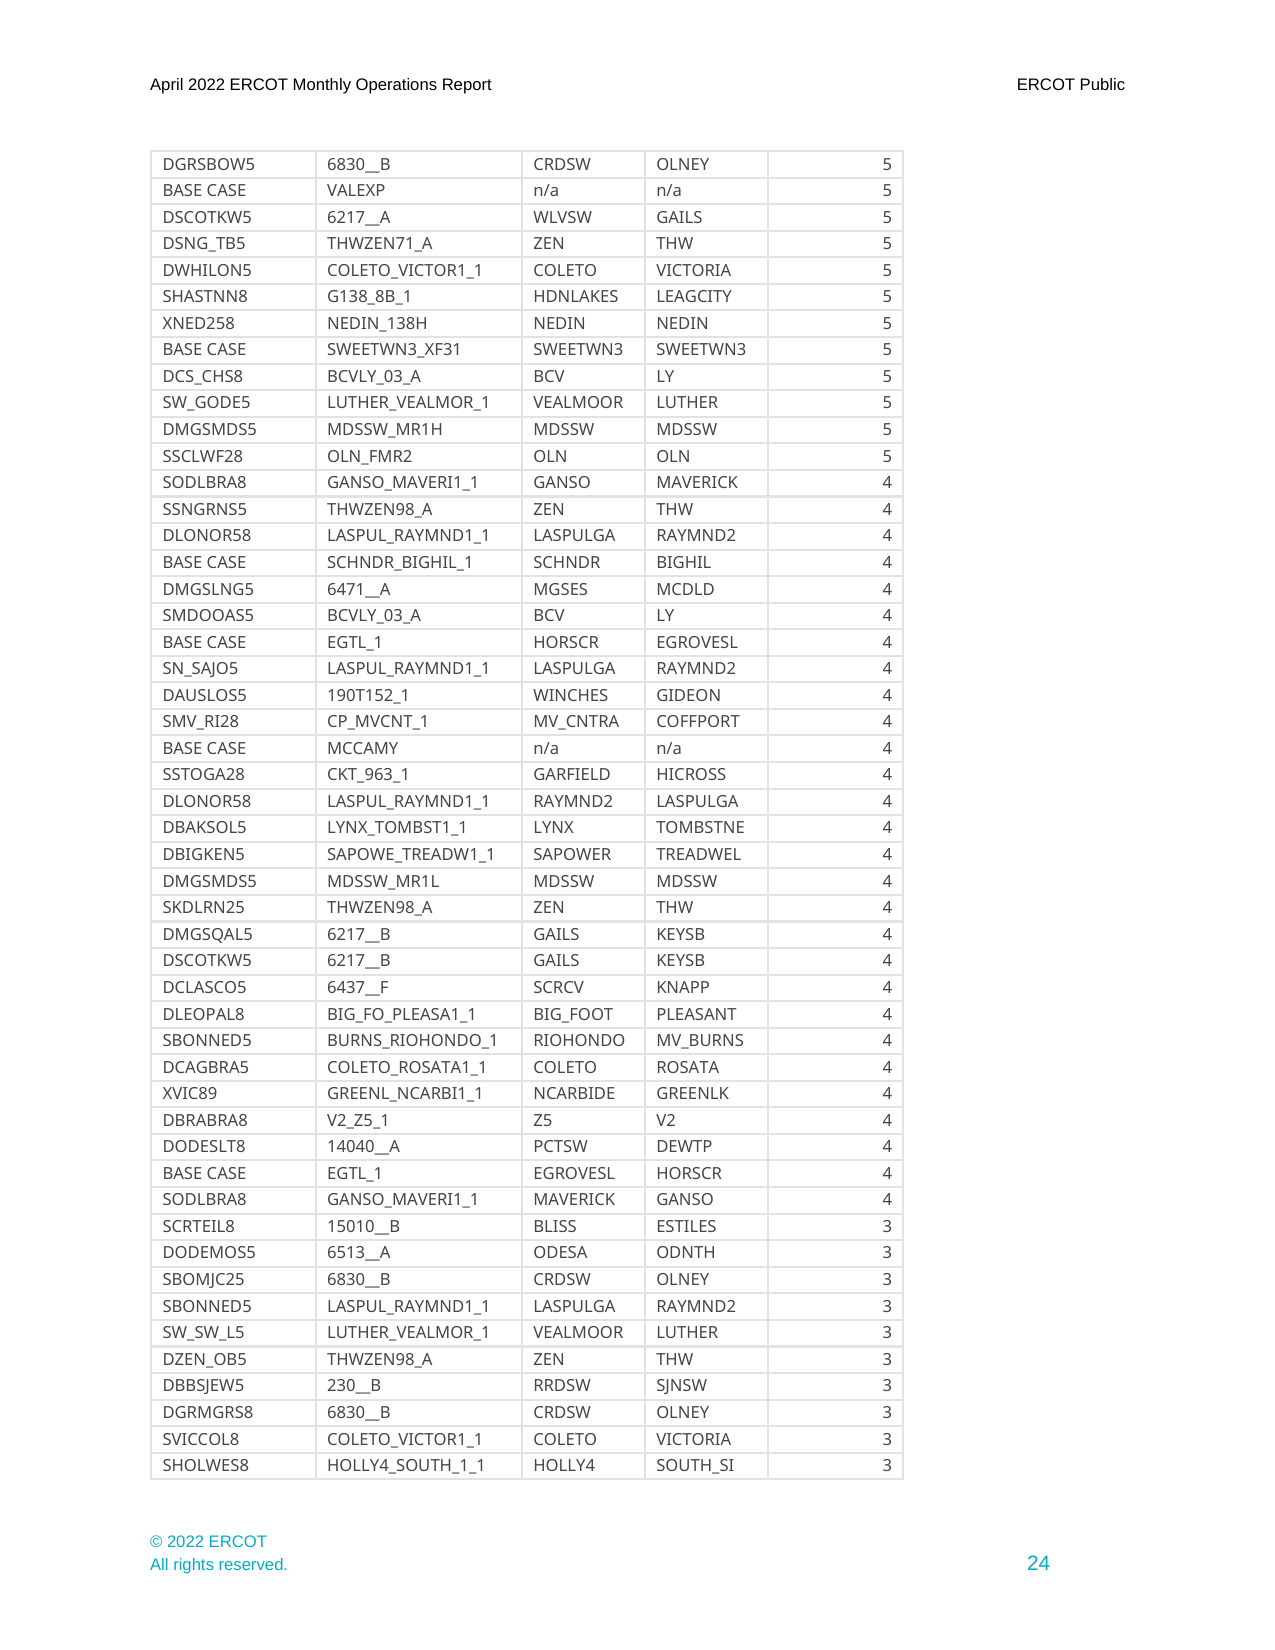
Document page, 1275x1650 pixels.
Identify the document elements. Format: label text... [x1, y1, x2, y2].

table_cell TREADWEL [646, 843, 767, 867]
table_cell BASE CASE [152, 179, 315, 203]
table_cell LUTHER_VEALMOR_1 [317, 1321, 521, 1345]
table_cell DCLASCO5 [152, 976, 315, 1000]
table_cell SKDLRN25 [152, 896, 315, 920]
table_cell GIDEON [646, 683, 767, 708]
table_cell LYNX_TOMBST1_1 [317, 816, 521, 841]
table_cell 5 [769, 205, 902, 230]
table_cell 4 [769, 923, 902, 947]
table_cell GAILS [523, 923, 644, 947]
table_cell COLETO_VICTOR1_1 [317, 1427, 521, 1452]
table_cell ODNTH [646, 1241, 767, 1266]
table_cell DZEN_OB5 [152, 1348, 315, 1372]
table_cell GAILS [523, 949, 644, 973]
table_cell RAYMND2 [646, 657, 767, 681]
table_cell MGSES [523, 577, 644, 602]
table_cell PCTSW [523, 1135, 644, 1159]
table_cell SODLBRA8 [152, 1188, 315, 1212]
table_cell THWZEN71_A [317, 232, 521, 256]
table_cell ZEN [523, 896, 644, 920]
table_cell SBONNED5 [152, 1029, 315, 1053]
table_cell LUTHER_VEALMOR_1 [317, 391, 521, 416]
table_cell MCDLD [646, 577, 767, 602]
table_cell DSCOTKW5 [152, 949, 315, 973]
table_cell 3 [769, 1294, 902, 1319]
table_cell MDSSW [646, 418, 767, 442]
table_cell DODEMOS5 [152, 1241, 315, 1266]
table_cell 4 [769, 843, 902, 867]
table_cell MAVERICK [523, 1188, 644, 1212]
table_cell SW_SW_L5 [152, 1321, 315, 1345]
table_cell 4 [769, 1029, 902, 1053]
table_cell BASE CASE [152, 736, 315, 761]
table_cell CRDSW [523, 1268, 644, 1292]
table_cell EGTL_1 [317, 1161, 521, 1186]
table_cell NCARBIDE [523, 1082, 644, 1106]
table_cell DBBSJEW5 [152, 1374, 315, 1398]
table_cell DBAKSOL5 [152, 816, 315, 841]
table_cell CP_MVCNT_1 [317, 710, 521, 734]
table_cell RRDSW [523, 1374, 644, 1398]
table_cell LASPUL_RAYMND1_1 [317, 1294, 521, 1319]
table_cell 4 [769, 736, 902, 761]
table_cell 4 [769, 1055, 902, 1080]
table_cell DBIGKEN5 [152, 843, 315, 867]
table_cell LASPULGA [523, 1294, 644, 1319]
table_cell RAYMND2 [646, 524, 767, 548]
table_cell LUTHER [646, 1321, 767, 1345]
table_cell DEWTP [646, 1135, 767, 1159]
table_cell 6217__B [317, 923, 521, 947]
table_cell THW [646, 896, 767, 920]
table_cell XVIC89 [152, 1082, 315, 1106]
table_cell RIOHONDO [523, 1029, 644, 1053]
table_cell THWZEN98_A [317, 1348, 521, 1372]
table_cell LASPULGA [646, 790, 767, 814]
table_cell SHASTNN8 [152, 285, 315, 309]
table_cell DMGSMDS5 [152, 418, 315, 442]
table_cell G138_8B_1 [317, 285, 521, 309]
table_cell 4 [769, 471, 902, 495]
table_cell 3 [769, 1268, 902, 1292]
table_cell DGRMGRS8 [152, 1401, 315, 1425]
table_cell EGTL_1 [317, 630, 521, 655]
table_cell BURNS_RIOHONDO_1 [317, 1029, 521, 1053]
table_cell THW [646, 498, 767, 522]
table_cell 5 [769, 311, 902, 336]
table_cell GAILS [646, 205, 767, 230]
table_cell SBONNED5 [152, 1294, 315, 1319]
table_cell DMGSQAL5 [152, 923, 315, 947]
table_cell 3 [769, 1215, 902, 1239]
table_cell MDSSW [646, 869, 767, 894]
table_cell HOLLY4_SOUTH_1_1 [317, 1454, 521, 1478]
table_cell DLEOPAL8 [152, 1002, 315, 1027]
table_cell 4 [769, 949, 902, 973]
table_cell V2 [646, 1108, 767, 1133]
table_cell GREENLK [646, 1082, 767, 1106]
table_cell COLETO [523, 1427, 644, 1452]
table_cell n/a [523, 179, 644, 203]
table_cell BASE CASE [152, 338, 315, 362]
table_cell 4 [769, 1161, 902, 1186]
table_cell GANSO_MAVERI1_1 [317, 1188, 521, 1212]
table_cell DODESLT8 [152, 1135, 315, 1159]
table_cell SCHNDR_BIGHIL_1 [317, 551, 521, 575]
table_cell SOUTH_SI [646, 1454, 767, 1478]
table_cell TOMBSTNE [646, 816, 767, 841]
table_cell COLETO_VICTOR1_1 [317, 258, 521, 283]
table_cell 5 [769, 258, 902, 283]
table_cell LASPULGA [523, 524, 644, 548]
table_cell COLETO_ROSATA1_1 [317, 1055, 521, 1080]
table_cell BCVLY_03_A [317, 604, 521, 628]
table_cell LYNX [523, 816, 644, 841]
table_cell MCCAMY [317, 736, 521, 761]
table_cell 3 [769, 1374, 902, 1398]
table_cell 6513__A [317, 1241, 521, 1266]
table_cell MDSSW [523, 418, 644, 442]
table_cell KEYSB [646, 949, 767, 973]
table_cell GANSO_MAVERI1_1 [317, 471, 521, 495]
table_cell RAYMND2 [523, 790, 644, 814]
table_cell XNED258 [152, 311, 315, 336]
table_cell 4 [769, 498, 902, 522]
table_cell SAPOWE_TREADW1_1 [317, 843, 521, 867]
table_cell 4 [769, 524, 902, 548]
table_cell 3 [769, 1348, 902, 1372]
table_cell MAVERICK [646, 471, 767, 495]
table_cell KEYSB [646, 923, 767, 947]
table_cell 4 [769, 683, 902, 708]
table_cell HORSCR [646, 1161, 767, 1186]
table_cell 4 [769, 1188, 902, 1212]
table_cell 3 [769, 1454, 902, 1478]
table_cell 4 [769, 816, 902, 841]
table_cell 4 [769, 763, 902, 787]
table_cell NEDIN [523, 311, 644, 336]
table_cell 3 [769, 1427, 902, 1452]
table_cell SWEETWN3_XF31 [317, 338, 521, 362]
table_cell 6217__B [317, 949, 521, 973]
table_cell SMDOOAS5 [152, 604, 315, 628]
table_cell OLNEY [646, 1401, 767, 1425]
table_cell CKT_963_1 [317, 763, 521, 787]
table_cell CRDSW [523, 1401, 644, 1425]
table_cell GARFIELD [523, 763, 644, 787]
table_cell SSTOGA28 [152, 763, 315, 787]
table_cell MDSSW_MR1L [317, 869, 521, 894]
table_cell ROSATA [646, 1055, 767, 1080]
table_cell COFFPORT [646, 710, 767, 734]
table_cell 5 [769, 179, 902, 203]
table_cell COLETO [523, 258, 644, 283]
table_cell DLONOR58 [152, 524, 315, 548]
table_cell KNAPP [646, 976, 767, 1000]
table_cell SMV_RI28 [152, 710, 315, 734]
table_cell THW [646, 232, 767, 256]
table_cell WINCHES [523, 683, 644, 708]
table_cell HDNLAKES [523, 285, 644, 309]
table_cell VALEXP [317, 179, 521, 203]
table_cell MV_CNTRA [523, 710, 644, 734]
table_cell EGROVESL [646, 630, 767, 655]
table_cell SODLBRA8 [152, 471, 315, 495]
table_cell ODESA [523, 1241, 644, 1266]
table_cell 4 [769, 869, 902, 894]
table_cell 4 [769, 1002, 902, 1027]
table_cell SAPOWER [523, 843, 644, 867]
table_cell BLISS [523, 1215, 644, 1239]
table_cell n/a [646, 736, 767, 761]
table_cell BASE CASE [152, 551, 315, 575]
table_cell 4 [769, 896, 902, 920]
table_cell VICTORIA [646, 1427, 767, 1452]
table_cell BIGHIL [646, 551, 767, 575]
table_cell DSNG_TB5 [152, 232, 315, 256]
table_cell 6437__F [317, 976, 521, 1000]
table_cell 4 [769, 630, 902, 655]
table_cell BASE CASE [152, 630, 315, 655]
table_cell 6830__B [317, 1268, 521, 1292]
table_cell THWZEN98_A [317, 498, 521, 522]
table_cell GREENL_NCARBI1_1 [317, 1082, 521, 1106]
table_cell DCS_CHS8 [152, 365, 315, 389]
table_cell BCV [523, 365, 644, 389]
table_cell MV_BURNS [646, 1029, 767, 1053]
table_cell PLEASANT [646, 1002, 767, 1027]
table_cell OLNEY [646, 152, 767, 177]
table_cell DSCOTKW5 [152, 205, 315, 230]
table_cell HICROSS [646, 763, 767, 787]
table_cell LUTHER [646, 391, 767, 416]
table_cell 230__B [317, 1374, 521, 1398]
table_cell COLETO [523, 1055, 644, 1080]
table_cell LEAGCITY [646, 285, 767, 309]
table_cell 4 [769, 790, 902, 814]
table_cell 5 [769, 285, 902, 309]
table_cell SN_SAJO5 [152, 657, 315, 681]
table_cell LY [646, 365, 767, 389]
table_cell DAUSLOS5 [152, 683, 315, 708]
table_cell EGROVESL [523, 1161, 644, 1186]
table_cell Z5 [523, 1108, 644, 1133]
table_cell n/a [646, 179, 767, 203]
table_cell 6830__B [317, 1401, 521, 1425]
table_cell 5 [769, 418, 902, 442]
table_cell 5 [769, 391, 902, 416]
table_cell LASPUL_RAYMND1_1 [317, 657, 521, 681]
table_cell SWEETWN3 [523, 338, 644, 362]
table_cell SSCLWF28 [152, 444, 315, 469]
table_cell SVICCOL8 [152, 1427, 315, 1452]
table_cell GANSO [523, 471, 644, 495]
table_cell DLONOR58 [152, 790, 315, 814]
table_cell 5 [769, 365, 902, 389]
table_cell WLVSW [523, 205, 644, 230]
table_cell 3 [769, 1321, 902, 1345]
table_cell LASPUL_RAYMND1_1 [317, 524, 521, 548]
table_cell 6217__A [317, 205, 521, 230]
table_cell VEALMOOR [523, 1321, 644, 1345]
table_cell OLN [523, 444, 644, 469]
table_cell n/a [523, 736, 644, 761]
table_cell SCHNDR [523, 551, 644, 575]
table_cell 4 [769, 1082, 902, 1106]
table_cell DMGSMDS5 [152, 869, 315, 894]
table_cell THWZEN98_A [317, 896, 521, 920]
table_cell OLN [646, 444, 767, 469]
table_cell MDSSW_MR1H [317, 418, 521, 442]
table_cell ZEN [523, 232, 644, 256]
table_cell OLN_FMR2 [317, 444, 521, 469]
table_cell V2_Z5_1 [317, 1108, 521, 1133]
table_cell RAYMND2 [646, 1294, 767, 1319]
table_cell ZEN [523, 1348, 644, 1372]
table_cell SBOMJC25 [152, 1268, 315, 1292]
table_cell 5 [769, 444, 902, 469]
table_cell VICTORIA [646, 258, 767, 283]
table_cell LASPULGA [523, 657, 644, 681]
table_cell 4 [769, 1108, 902, 1133]
table_cell 14040__A [317, 1135, 521, 1159]
table_cell 6830__B [317, 152, 521, 177]
table_cell 4 [769, 657, 902, 681]
table_cell 3 [769, 1241, 902, 1266]
table_cell 4 [769, 710, 902, 734]
table_cell 4 [769, 604, 902, 628]
table_cell NEDIN_138H [317, 311, 521, 336]
table_cell DGRSBOW5 [152, 152, 315, 177]
table_cell SCRCV [523, 976, 644, 1000]
table_cell 190T152_1 [317, 683, 521, 708]
table_cell ESTILES [646, 1215, 767, 1239]
table_cell GANSO [646, 1188, 767, 1212]
table_cell 4 [769, 976, 902, 1000]
table_cell SW_GODE5 [152, 391, 315, 416]
table_cell 4 [769, 577, 902, 602]
table_cell 5 [769, 152, 902, 177]
table_cell LASPUL_RAYMND1_1 [317, 790, 521, 814]
table_cell BIG_FO_PLEASA1_1 [317, 1002, 521, 1027]
table_cell CRDSW [523, 152, 644, 177]
table_cell SHOLWES8 [152, 1454, 315, 1478]
table_cell DWHILON5 [152, 258, 315, 283]
table_cell 15010__B [317, 1215, 521, 1239]
table_cell BCV [523, 604, 644, 628]
table_cell ZEN [523, 498, 644, 522]
table_cell SJNSW [646, 1374, 767, 1398]
table_cell BCVLY_03_A [317, 365, 521, 389]
table_cell 4 [769, 1135, 902, 1159]
table_cell OLNEY [646, 1268, 767, 1292]
table_cell SWEETWN3 [646, 338, 767, 362]
table_cell DMGSLNG5 [152, 577, 315, 602]
table_cell SSNGRNS5 [152, 498, 315, 522]
table_cell VEALMOOR [523, 391, 644, 416]
table_cell BIG_FOOT [523, 1002, 644, 1027]
table_cell LY [646, 604, 767, 628]
table_cell 4 [769, 551, 902, 575]
table_cell HOLLY4 [523, 1454, 644, 1478]
table_cell SCRTEIL8 [152, 1215, 315, 1239]
table_cell DBRABRA8 [152, 1108, 315, 1133]
table_cell DCAGBRA5 [152, 1055, 315, 1080]
table_cell THW [646, 1348, 767, 1372]
table_cell NEDIN [646, 311, 767, 336]
table_cell BASE CASE [152, 1161, 315, 1186]
table_cell 5 [769, 338, 902, 362]
table_cell 3 [769, 1401, 902, 1425]
table_cell HORSCR [523, 630, 644, 655]
table_cell 6471__A [317, 577, 521, 602]
table_cell 5 [769, 232, 902, 256]
table_cell MDSSW [523, 869, 644, 894]
